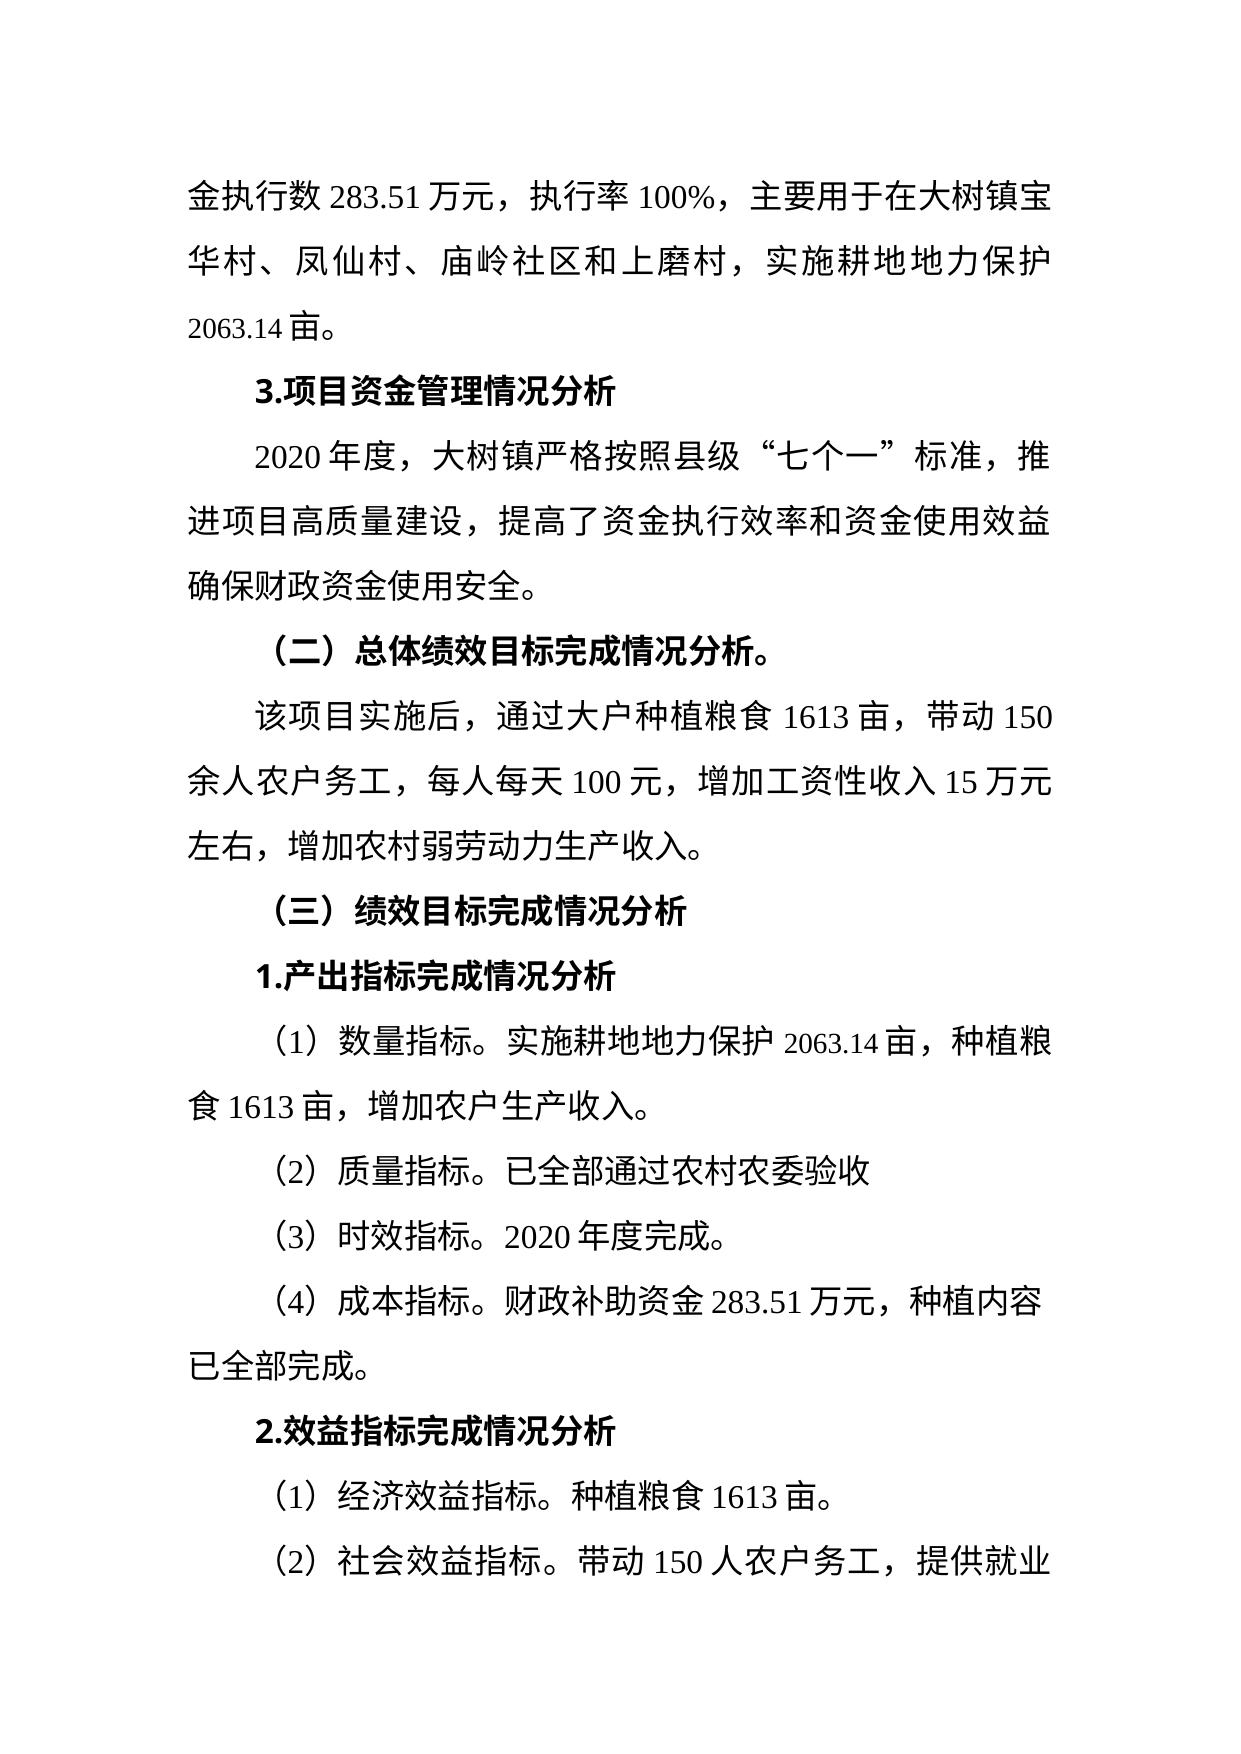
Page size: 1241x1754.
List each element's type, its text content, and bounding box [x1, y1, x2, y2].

text （二）总体绩效目标完成情况分析。 [187, 617, 1053, 682]
text （4）成本指标。财政补助资金283.51万元，种植内容已全部完成。 [187, 1267, 1053, 1397]
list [187, 1527, 1053, 1592]
text 2020年度，大树镇严格按照县级“七个一”标准，推进项目高质量建设，提高了资金执行效率和资金使用效益，确保财政资金使用安全。 [187, 422, 1053, 617]
list 绩效目标完成情况分析 [254, 877, 1053, 942]
text （2）质量指标。已全部通过农村农委验收 [187, 1137, 1053, 1202]
text （3）时效指标。2020年度完成。 [254, 1202, 1053, 1267]
text 1.产出指标完成情况分析 [187, 942, 1053, 1007]
text 2.效益指标完成情况分析 [187, 1397, 1053, 1462]
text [187, 162, 1053, 357]
text 该项目实施后，通过大户种植粮食1613亩，带动150余人农户务工，每人每天100元，增加工资性收入15万元左右，增加农村弱劳动力生产收入。 [187, 682, 1053, 877]
text 3.项目资金管理情况分析 [187, 357, 1053, 422]
list 经济效益指标。种植粮食1613亩。 [187, 1462, 1053, 1527]
text （1）数量指标。实施耕地地力保护2063.14亩，种植粮食1613亩，增加农户生产收入。 [187, 1007, 1053, 1137]
